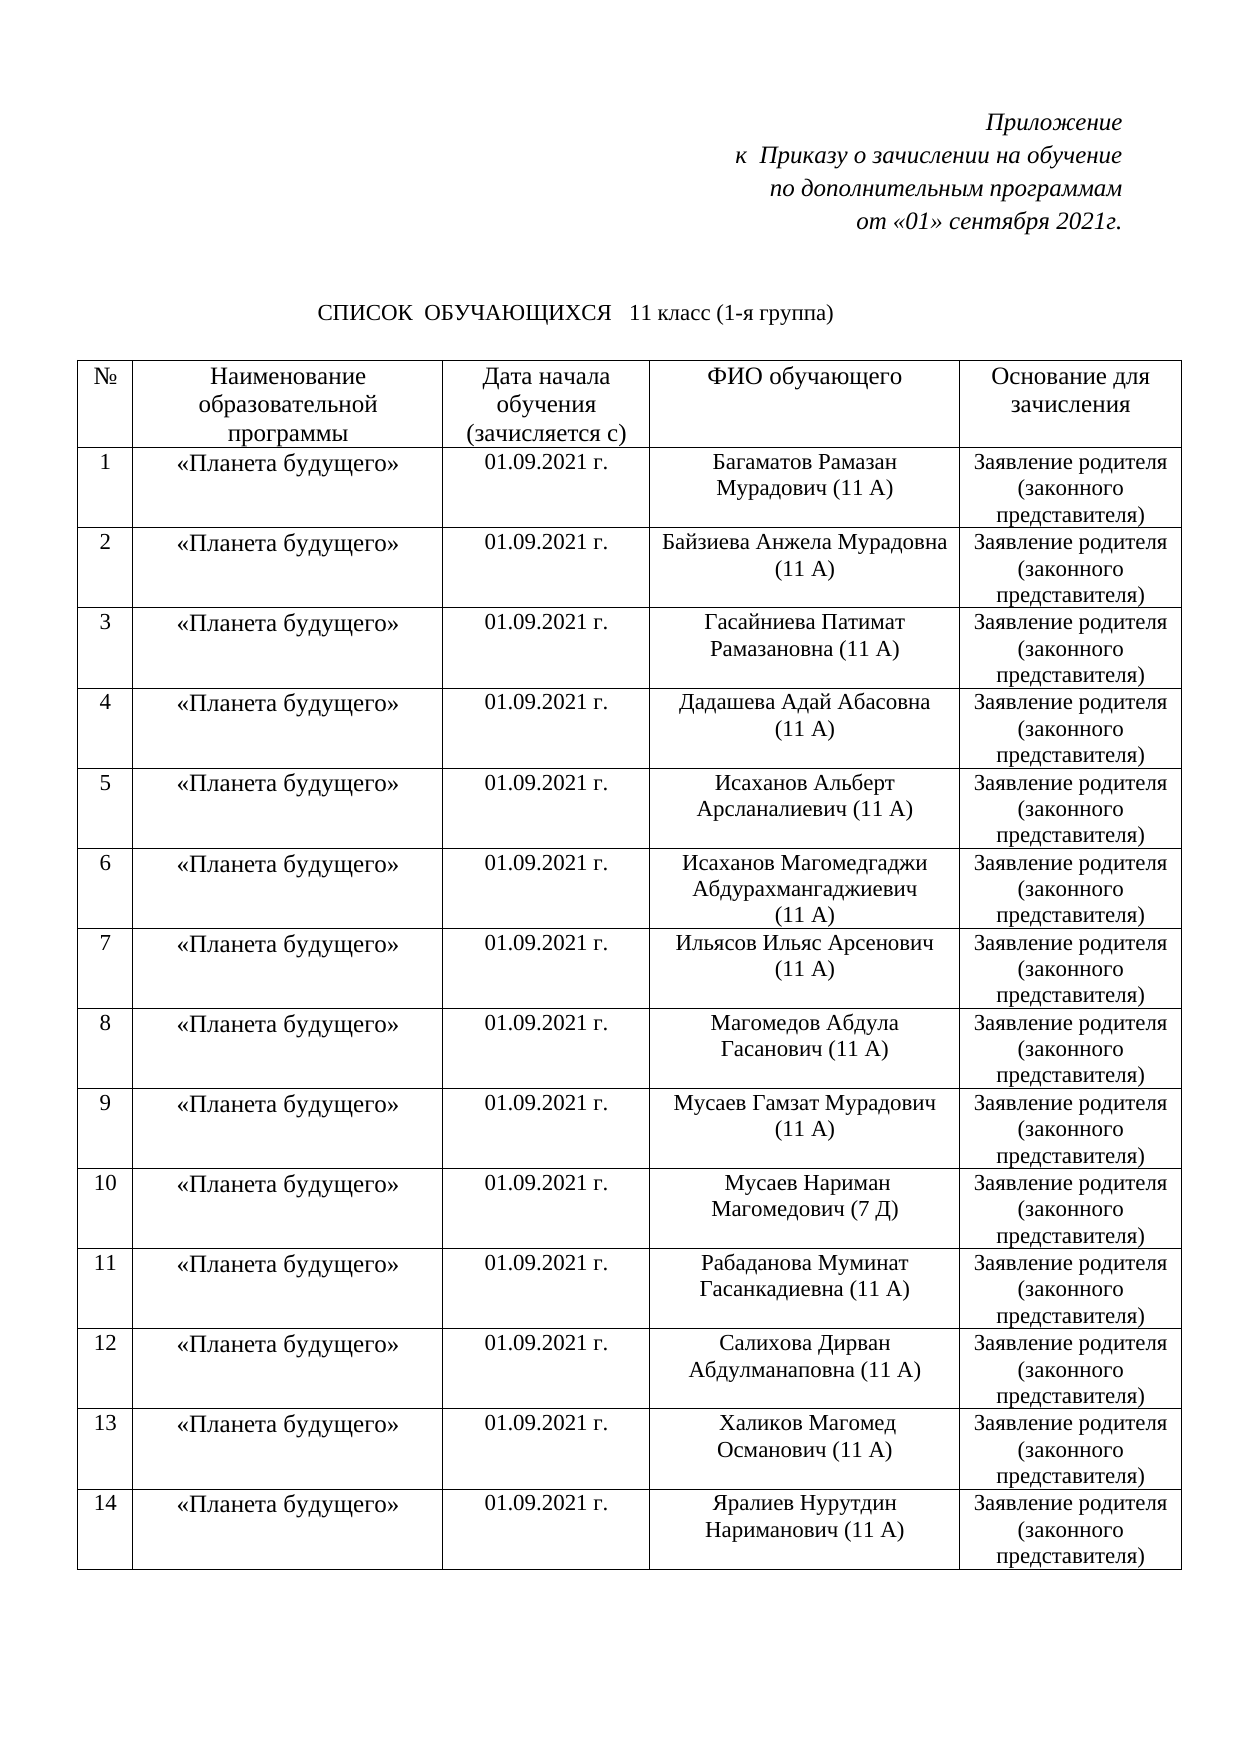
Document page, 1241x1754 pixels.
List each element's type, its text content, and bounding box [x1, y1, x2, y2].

table_cell Заявление родителя (законного представителя) [960, 1089, 1181, 1168]
text по дополнительным программам [88, 173, 1122, 202]
table_cell 5 [78, 769, 132, 848]
text от «01» сентября 2021г. [88, 206, 1122, 235]
table_cell Заявление родителя (законного представителя) [960, 929, 1181, 1008]
table_cell 01.09.2021 г. [443, 608, 649, 687]
table_header ФИО обучающего [650, 361, 959, 447]
text Приложение [88, 107, 1122, 136]
table_cell 11 [78, 1249, 132, 1328]
text к Приказу о зачислении на обучение [88, 140, 1122, 169]
table_cell «Планета будущего» [133, 448, 442, 527]
table_cell «Планета будущего» [133, 608, 442, 687]
table_cell «Планета будущего» [133, 849, 442, 928]
table_cell Заявление родителя (законного представителя) [960, 1490, 1181, 1568]
table_cell 01.09.2021 г. [443, 1169, 649, 1248]
table_cell Гасайниева Патимат Рамазановна (11 А) [650, 608, 959, 687]
table_cell Заявление родителя (законного представителя) [960, 849, 1181, 928]
table_cell Ильясов Ильяс Арсенович (11 А) [650, 929, 959, 1008]
table_cell 14 [78, 1490, 132, 1568]
table_cell Исаханов Магомедгаджи Абдурахмангаджиевич (11 А) [650, 849, 959, 928]
table_cell 01.09.2021 г. [443, 1009, 649, 1088]
table_cell Халиков Магомед Османович (11 А) [650, 1409, 959, 1488]
table_cell 01.09.2021 г. [443, 448, 649, 527]
table_cell Мусаев Нариман Магомедович (7 Д) [650, 1169, 959, 1248]
table_cell Рабаданова Муминат Гасанкадиевна (11 А) [650, 1249, 959, 1328]
table_cell 13 [78, 1409, 132, 1488]
table_cell 01.09.2021 г. [443, 689, 649, 767]
table_cell «Планета будущего» [133, 1409, 442, 1488]
table_header Дата начала обучения (зачисляется с) [443, 361, 649, 447]
table_cell Салихова Дирван Абдулманаповна (11 А) [650, 1329, 959, 1408]
text СПИСОК ОБУЧАЮЩИХСЯ 11 класс (1-я группа) [88, 299, 1063, 326]
table_cell Яралиев Нурутдин Нариманович (11 А) [650, 1490, 959, 1568]
table_cell Заявление родителя (законного представителя) [960, 1169, 1181, 1248]
table_cell «Планета будущего» [133, 1249, 442, 1328]
table_cell 2 [78, 528, 132, 607]
table_cell 01.09.2021 г. [443, 769, 649, 848]
table_cell 01.09.2021 г. [443, 929, 649, 1008]
table_header Основание для зачисления [960, 361, 1181, 447]
table_cell 4 [78, 689, 132, 767]
table_cell Магомедов Абдула Гасанович (11 А) [650, 1009, 959, 1088]
table_cell Заявление родителя (законного представителя) [960, 608, 1181, 687]
table_cell 6 [78, 849, 132, 928]
table_cell Заявление родителя (законного представителя) [960, 769, 1181, 848]
table_cell «Планета будущего» [133, 528, 442, 607]
table_cell Заявление родителя (законного представителя) [960, 1329, 1181, 1408]
table_cell «Планета будущего» [133, 929, 442, 1008]
table_cell 01.09.2021 г. [443, 1089, 649, 1168]
table_cell Заявление родителя (законного представителя) [960, 528, 1181, 607]
table_cell «Планета будущего» [133, 1089, 442, 1168]
table_cell 10 [78, 1169, 132, 1248]
table_cell 01.09.2021 г. [443, 1490, 649, 1568]
table_cell «Планета будущего» [133, 769, 442, 848]
table_cell «Планета будущего» [133, 1329, 442, 1408]
table_cell 12 [78, 1329, 132, 1408]
table_cell 01.09.2021 г. [443, 1329, 649, 1408]
table_cell «Планета будущего» [133, 1490, 442, 1568]
table_cell 3 [78, 608, 132, 687]
table_cell «Планета будущего» [133, 689, 442, 767]
table_cell 9 [78, 1089, 132, 1168]
table_cell Мусаев Гамзат Мурадович (11 А) [650, 1089, 959, 1168]
table_cell 7 [78, 929, 132, 1008]
table_cell Заявление родителя (законного представителя) [960, 1249, 1181, 1328]
table_cell «Планета будущего» [133, 1009, 442, 1088]
table_cell Багаматов Рамазан Мурадович (11 А) [650, 448, 959, 527]
table_header Наименование образовательной программы [133, 361, 442, 447]
table_cell 01.09.2021 г. [443, 1409, 649, 1488]
table_cell «Планета будущего» [133, 1169, 442, 1248]
table_cell 8 [78, 1009, 132, 1088]
table_cell 01.09.2021 г. [443, 528, 649, 607]
table_cell Дадашева Адай Абасовна (11 А) [650, 689, 959, 767]
table_cell Заявление родителя (законного представителя) [960, 1409, 1181, 1488]
table_cell 01.09.2021 г. [443, 1249, 649, 1328]
table_cell Байзиева Анжела Мурадовна (11 А) [650, 528, 959, 607]
table_header № [78, 361, 132, 447]
table_cell Заявление родителя (законного представителя) [960, 689, 1181, 767]
table_cell Заявление родителя (законного представителя) [960, 1009, 1181, 1088]
table_cell 01.09.2021 г. [443, 849, 649, 928]
table_cell Исаханов Альберт Арсланалиевич (11 А) [650, 769, 959, 848]
table_cell Заявление родителя (законного представителя) [960, 448, 1181, 527]
table_cell 1 [78, 448, 132, 527]
